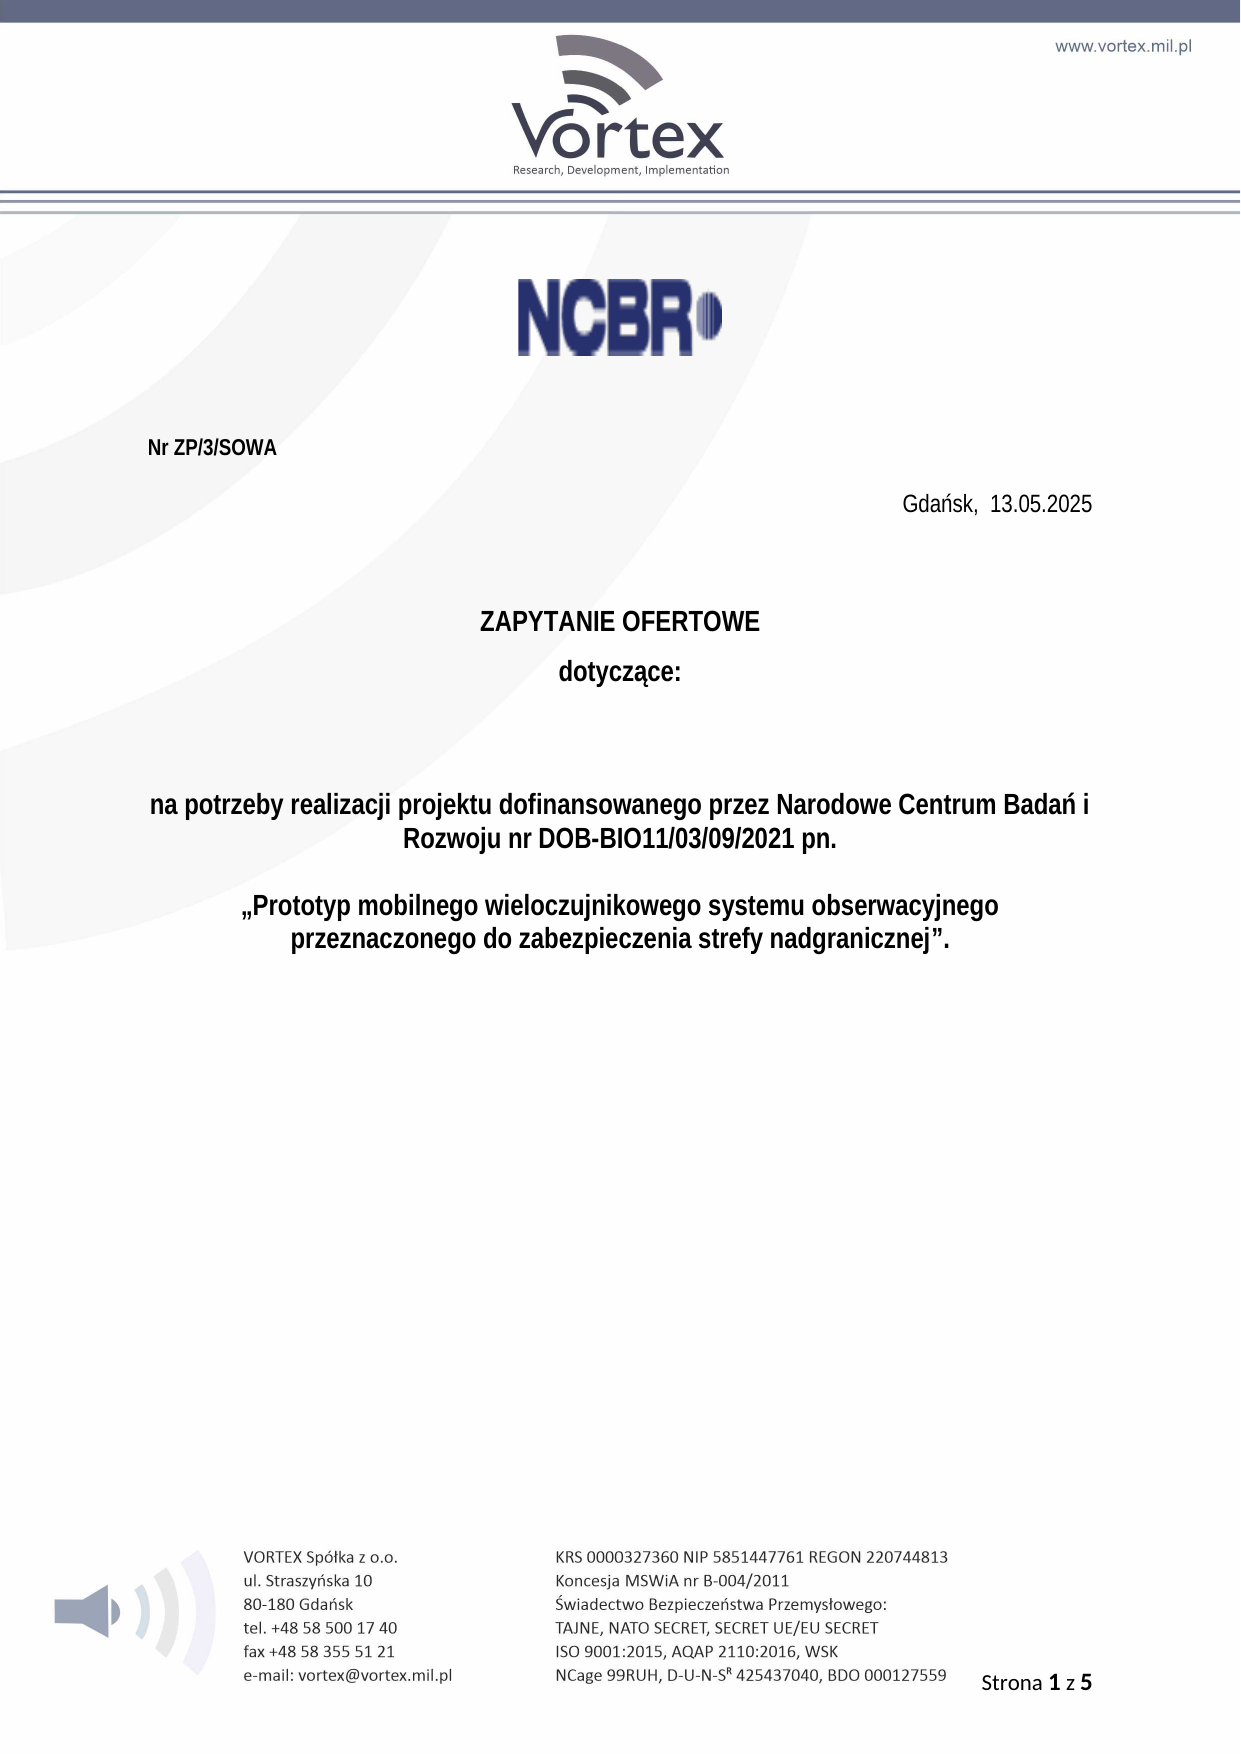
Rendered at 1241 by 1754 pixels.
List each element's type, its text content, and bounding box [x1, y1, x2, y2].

text dotyczące: [148, 654, 1092, 687]
text Gdańsk, 13.05.2025 [148, 489, 1092, 518]
text Nr ZP/3/SOWA [148, 434, 1092, 461]
picture [0, 0, 1241, 1754]
text ZAPYTANIE OFERTOWE [148, 604, 1092, 637]
text na potrzeby realizacji projektu dofinansowanego przez Narodowe Centrum Badań i Rozwoju nr DOB-BIO11/03/09/2021 pn. [148, 787, 1092, 854]
text „Prototyp mobilnego wieloczujnikowego systemu obserwacyjnego przeznaczonego do zabezpieczenia strefy nadgranicznej”. [148, 888, 1092, 955]
